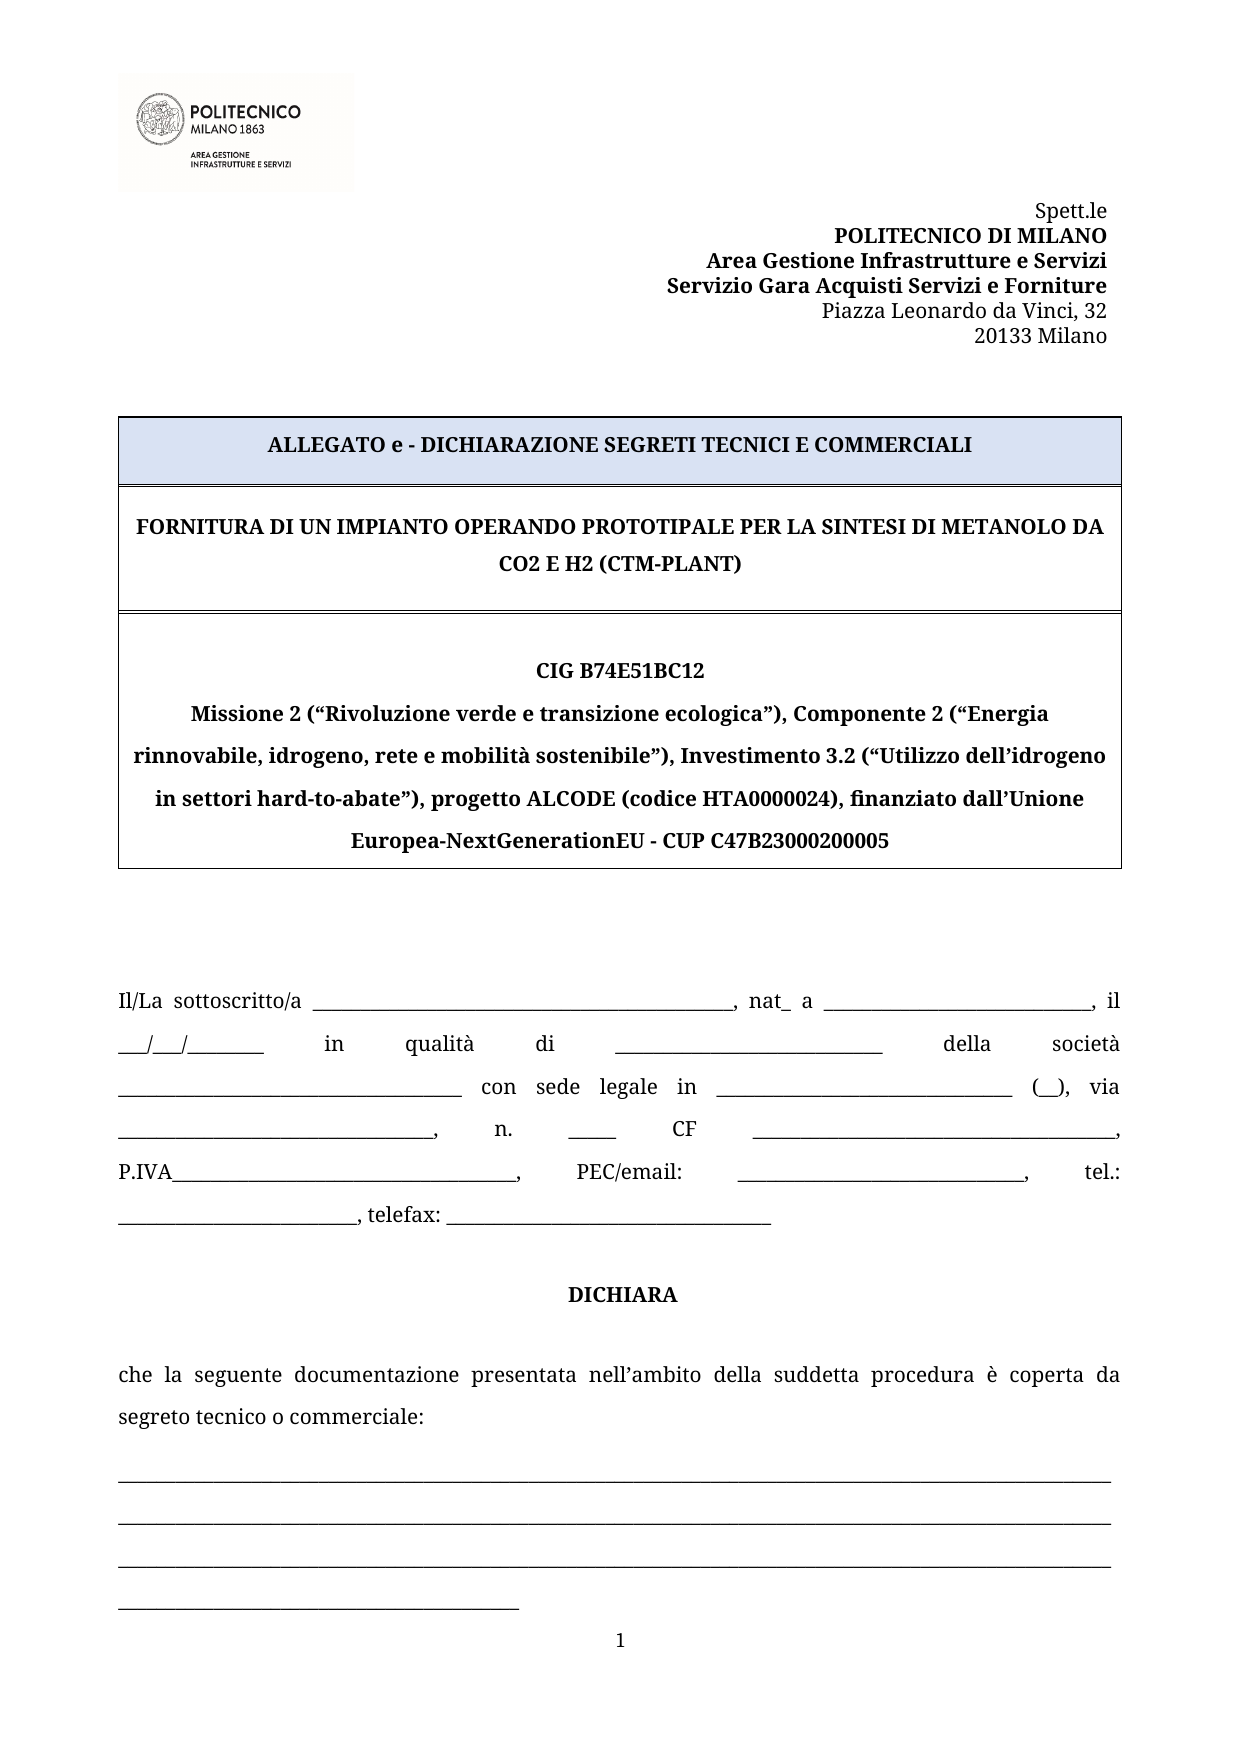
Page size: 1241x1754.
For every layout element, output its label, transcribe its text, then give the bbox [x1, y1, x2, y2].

text __________________________________________________________________________________________________________________________________________________________________________________________________________________________________________________________________________________________________________________________________________________________________ [118, 1458, 1122, 1614]
text Il/La sottoscritto/a ____________________________________________, nat_ a ____________________________, il ___/___/________ in qualità di ____________________________ della società ____________________________________ con sede legale in _______________________________ (__), via _________________________________, n. _____ CF ______________________________________, P.IVA____________________________________, PEC/email: ______________________________, tel.: _________________________, telefax: __________________________________ [118, 987, 1122, 1228]
table_cell FORNITURA DI UN IMPIANTO OPERANDO PROTOTIPALE PER LA SINTESI DI METANOLO DA CO2 E H2 (CTM-PLANT) [119, 487, 1121, 610]
text che la seguente documentazione presentata nell’ambito della suddetta procedura è coperta da segreto tecnico o commerciale: [118, 1360, 1122, 1431]
table_cell CIG B74E51BC12 Missione 2 (“Rivoluzione verde e transizione ecologica”), Componente 2 (“Energia rinnovabile, idrogeno, rete e mobilità sostenibile”), Investimento 3.2 (“Utilizzo dell’idrogeno in settori hard-to-abate”), progetto ALCODE (codice HTA0000024), finanziato dall’Unione Europea-NextGenerationEU - CUP C47B23000200005 [119, 614, 1121, 868]
text DICHIARA [118, 1280, 1122, 1308]
picture [118, 73, 355, 192]
table_header ALLEGATO e - DICHIARAZIONE SEGRETI TECNICI E COMMERCIALI [119, 418, 1121, 484]
